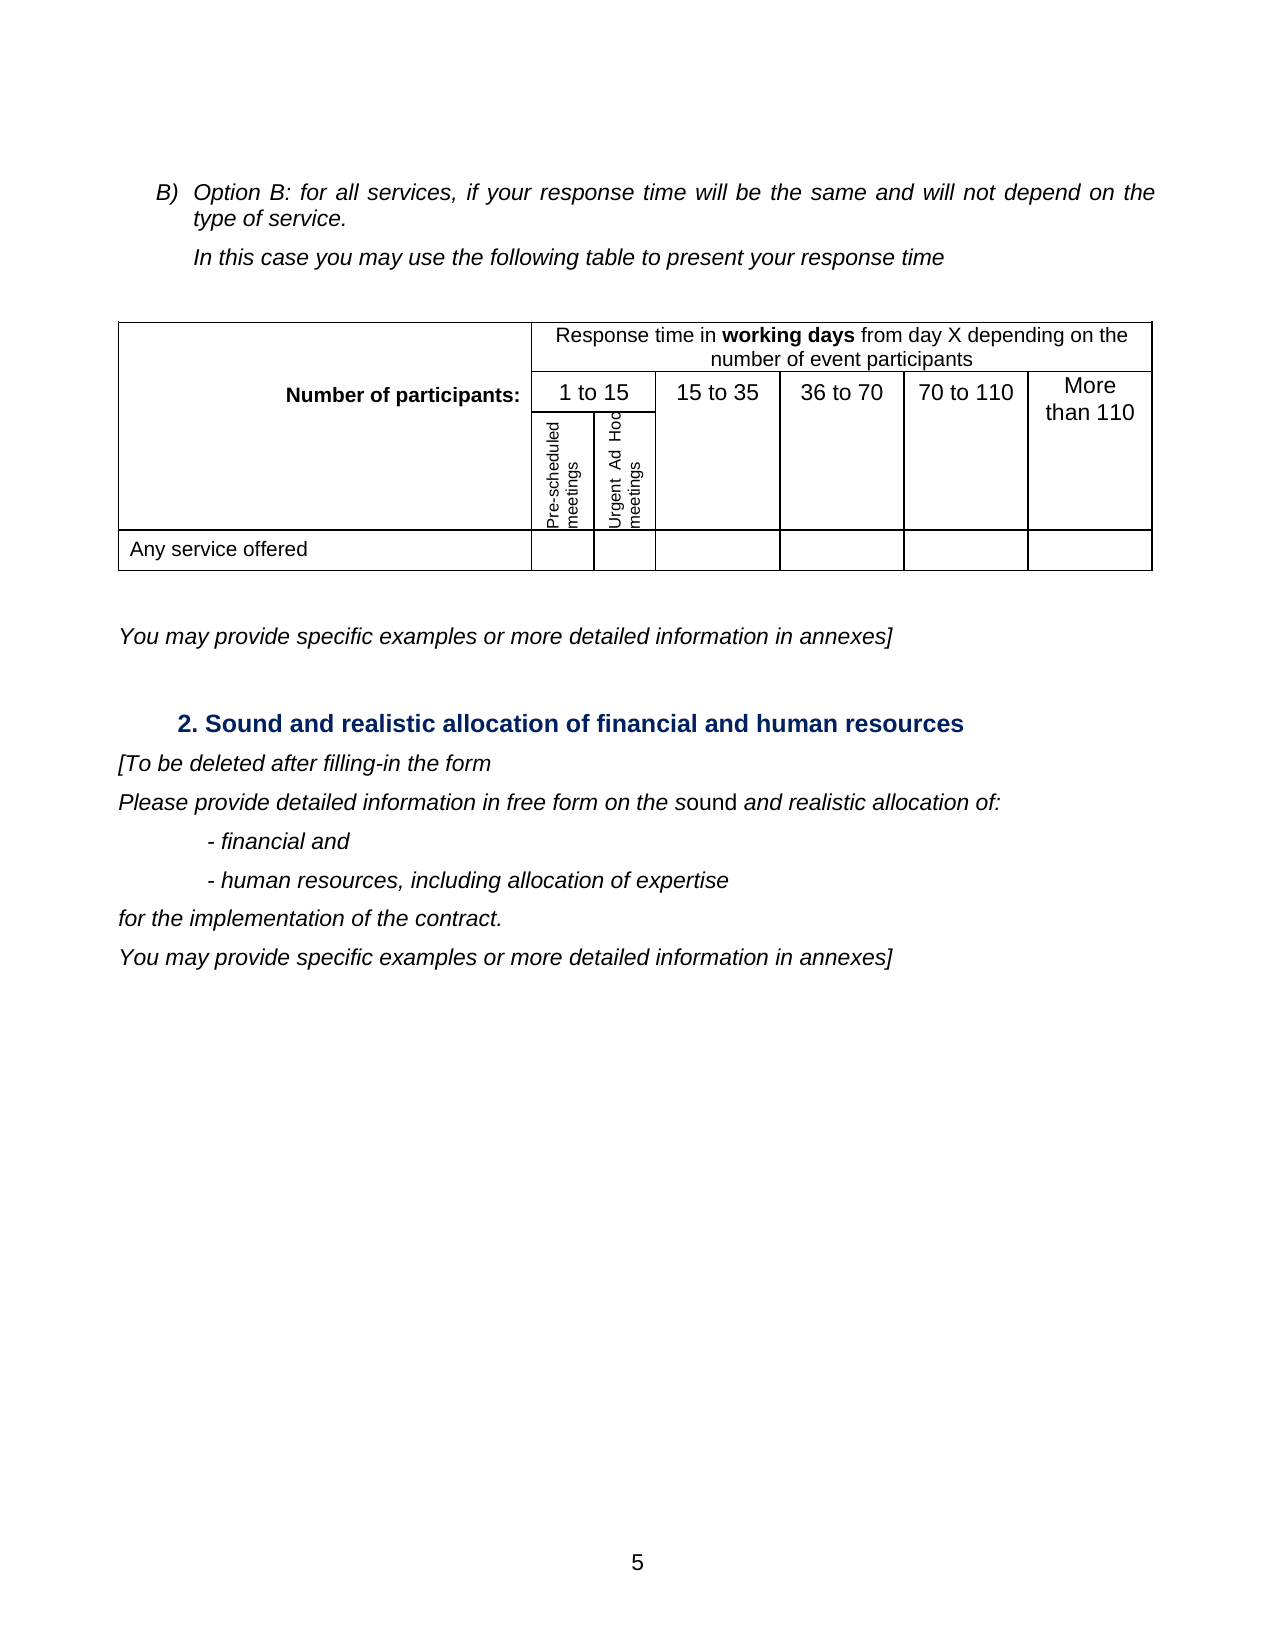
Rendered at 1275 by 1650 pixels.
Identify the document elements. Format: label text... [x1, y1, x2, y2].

text [To be deleted after filling-in the form [118, 750, 1157, 776]
table_cell [119, 411, 531, 529]
table_cell 36 to 70 [781, 372, 903, 529]
table_cell [656, 531, 779, 570]
table_cell 15 to 35 [656, 372, 779, 529]
table_header Number of participants: [119, 323, 531, 411]
text - human resources, including allocation of expertise [207, 867, 1157, 893]
table_header Response time in working days from day X depending on the number of event participants [532, 323, 1151, 371]
text - financial and [207, 828, 1157, 854]
text Please provide detailed information in free form on the sound and realistic allocation of: [118, 789, 1157, 815]
list Option B: for all services, if your response time will be the same and will not depend on the type of service. [156, 178, 1157, 231]
table_cell [532, 531, 593, 570]
table_cell [1029, 531, 1151, 570]
subtitle 2. Sound and realistic allocation of financial and human resources [118, 709, 1157, 737]
table_cell [595, 531, 655, 570]
table_cell 1 to 15 [532, 372, 655, 411]
table_cell Pre-scheduled meetings [532, 413, 593, 529]
list In this case you may use the following table to present your response time [193, 244, 1157, 270]
table_cell Urgent Ad Hoc meetings [595, 413, 655, 529]
table_cell 70 to 110 [905, 372, 1027, 529]
table_cell [905, 531, 1027, 570]
text You may provide specific examples or more detailed information in annexes] [118, 623, 1157, 649]
table_cell More than 110 [1029, 372, 1151, 529]
table_cell [781, 531, 903, 570]
text for the implementation of the contract. [118, 905, 1157, 932]
text You may provide specific examples or more detailed information in annexes] [118, 944, 1157, 971]
table_cell Any service offered [119, 531, 531, 570]
